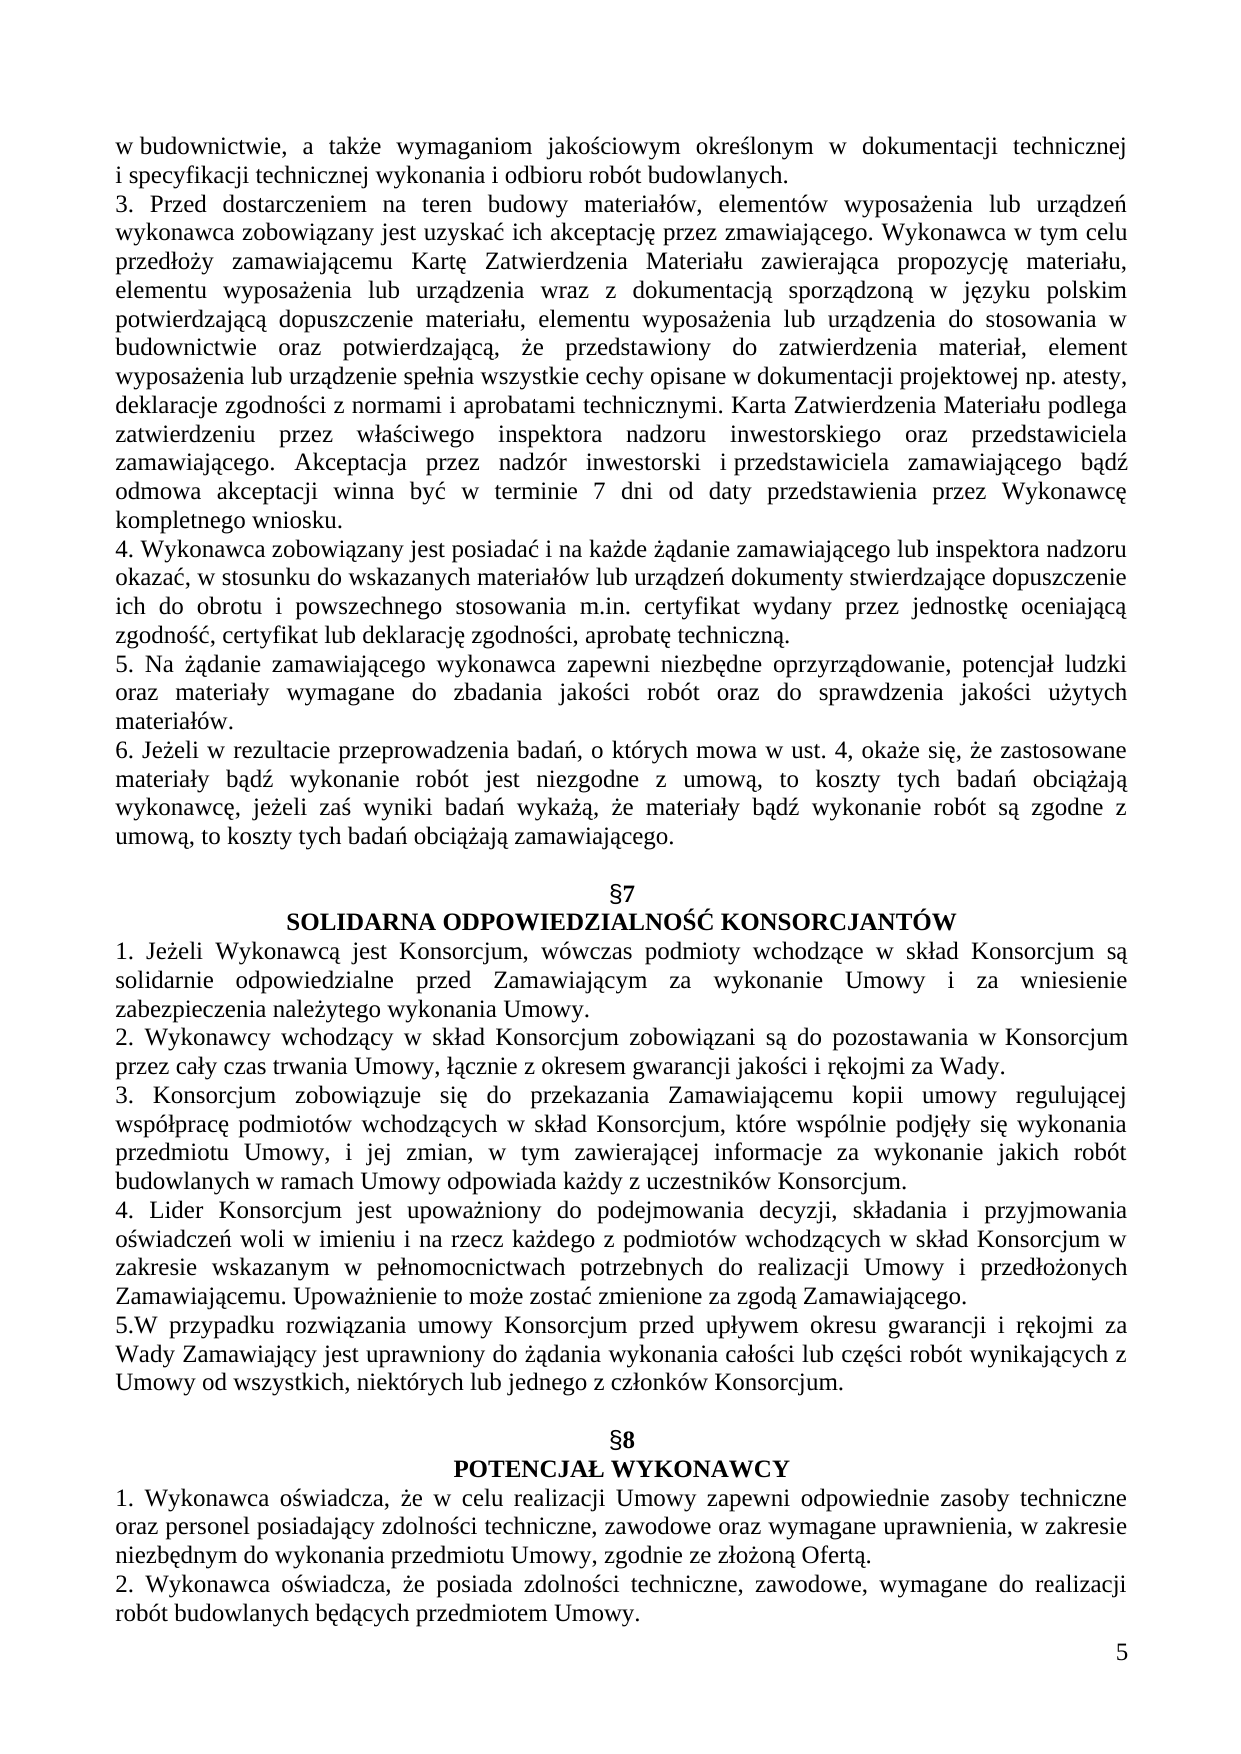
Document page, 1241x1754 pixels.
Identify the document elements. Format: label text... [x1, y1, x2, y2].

list 8 [115, 1425, 1128, 1454]
text 5. Na żądanie zamawiającego wykonawca zapewni niezbędne oprzyrządowanie, potencjał ludzki oraz materiały wymagane do zbadania jakości robót oraz do sprawdzenia jakości użytych materiałów. [115, 649, 1128, 735]
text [115, 131, 1128, 189]
list 7 [115, 879, 1128, 907]
list 1. Jeżeli Wykonawcą jest Konsorcjum, wówczas podmioty wchodzące w skład Konsorcjum są solidarnie odpowiedzialne przed Zamawiającym za wykonanie Umowy i za wniesienie zabezpieczenia należytego wykonania Umowy. [115, 936, 1128, 1022]
text 1. Wykonawca oświadcza, że w celu realizacji Umowy zapewni odpowiednie zasoby techniczne oraz personel posiadający zdolności techniczne, zawodowe oraz wymagane uprawnienia, w zakresie niezbędnym do wykonania przedmiotu Umowy, zgodnie ze złożoną Ofertą. [115, 1483, 1128, 1569]
list SOLIDARNA ODPOWIEDZIALNOŚĆ KONSORCJANTÓW [115, 907, 1128, 936]
text 2. Wykonawca oświadcza, że posiada zdolności techniczne, zawodowe, wymagane do realizacji robót budowlanych będących przedmiotem Umowy. [115, 1569, 1128, 1626]
text 6. Jeżeli w rezultacie przeprowadzenia badań, o których mowa w ust. 4, okaże się, że zastosowane materiały bądź wykonanie robót jest niezgodne z umową, to koszty tych badań obciążają wykonawcę, jeżeli zaś wyniki badań wykażą, że materiały bądź wykonanie robót są zgodne z umową, to koszty tych badań obciążają zamawiającego. [115, 735, 1128, 850]
text 3. Przed dostarczeniem na teren budowy materiałów, elementów wyposażenia lub urządzeń wykonawca zobowiązany jest uzyskać ich akceptację przez zmawiającego. Wykonawca w tym celu przedłoży zamawiającemu Kartę Zatwierdzenia Materiału zawierająca propozycję materiału, elementu wyposażenia lub urządzenia wraz z dokumentacją sporządzoną w języku polskim potwierdzającą dopuszczenie materiału, elementu wyposażenia lub urządzenia do stosowania w budownictwie oraz potwierdzającą, że przedstawiony do zatwierdzenia materiał, element wyposażenia lub urządzenie spełnia wszystkie cechy opisane w dokumentacji projektowej np. atesty, deklaracje zgodności z normami i aprobatami technicznymi. Karta Zatwierdzenia Materiału podlega zatwierdzeniu przez właściwego inspektora nadzoru inwestorskiego oraz przedstawiciela zamawiającego. Akceptacja przez nadzór inwestorski i przedstawiciela zamawiającego bądź odmowa akceptacji winna być w terminie 7 dni od daty przedstawienia przez Wykonawcę kompletnego wniosku. [115, 189, 1128, 534]
list 3. Konsorcjum zobowiązuje się do przekazania Zamawiającemu kopii umowy regulującej współpracę podmiotów wchodzących w skład Konsorcjum, które wspólnie podjęły się wykonania przedmiotu Umowy, i jej zmian, w tym zawierającej informacje za wykonanie jakich robót budowlanych w ramach Umowy odpowiada każdy z uczestników Konsorcjum. [115, 1080, 1128, 1195]
list 4. Lider Konsorcjum jest upoważniony do podejmowania decyzji, składania i przyjmowania oświadczeń woli w imieniu i na rzecz każdego z podmiotów wchodzących w skład Konsorcjum w zakresie wskazanym w pełnomocnictwach potrzebnych do realizacji Umowy i przedłożonych Zamawiającemu. Upoważnienie to może zostać zmienione za zgodą Zamawiającego. [115, 1195, 1128, 1310]
text POTENCJAŁ WYKONAWCY [115, 1454, 1128, 1483]
list 2. Wykonawcy wchodzący w skład Konsorcjum zobowiązani są do pozostawania w Konsorcjum przez cały czas trwania Umowy, łącznie z okresem gwarancji jakości i rękojmi za Wady. [115, 1022, 1128, 1080]
text 4. Wykonawca zobowiązany jest posiadać i na każde żądanie zamawiającego lub inspektora nadzoru okazać, w stosunku do wskazanych materiałów lub urządzeń dokumenty stwierdzające dopuszczenie ich do obrotu i powszechnego stosowania m.in. certyfikat wydany przez jednostkę oceniającą zgodność, certyfikat lub deklarację zgodności, aprobatę techniczną. [115, 534, 1128, 649]
list 5.W przypadku rozwiązania umowy Konsorcjum przed upływem okresu gwarancji i rękojmi za Wady Zamawiający jest uprawniony do żądania wykonania całości lub części robót wynikających z Umowy od wszystkich, niektórych lub jednego z członków Konsorcjum. [115, 1310, 1128, 1396]
